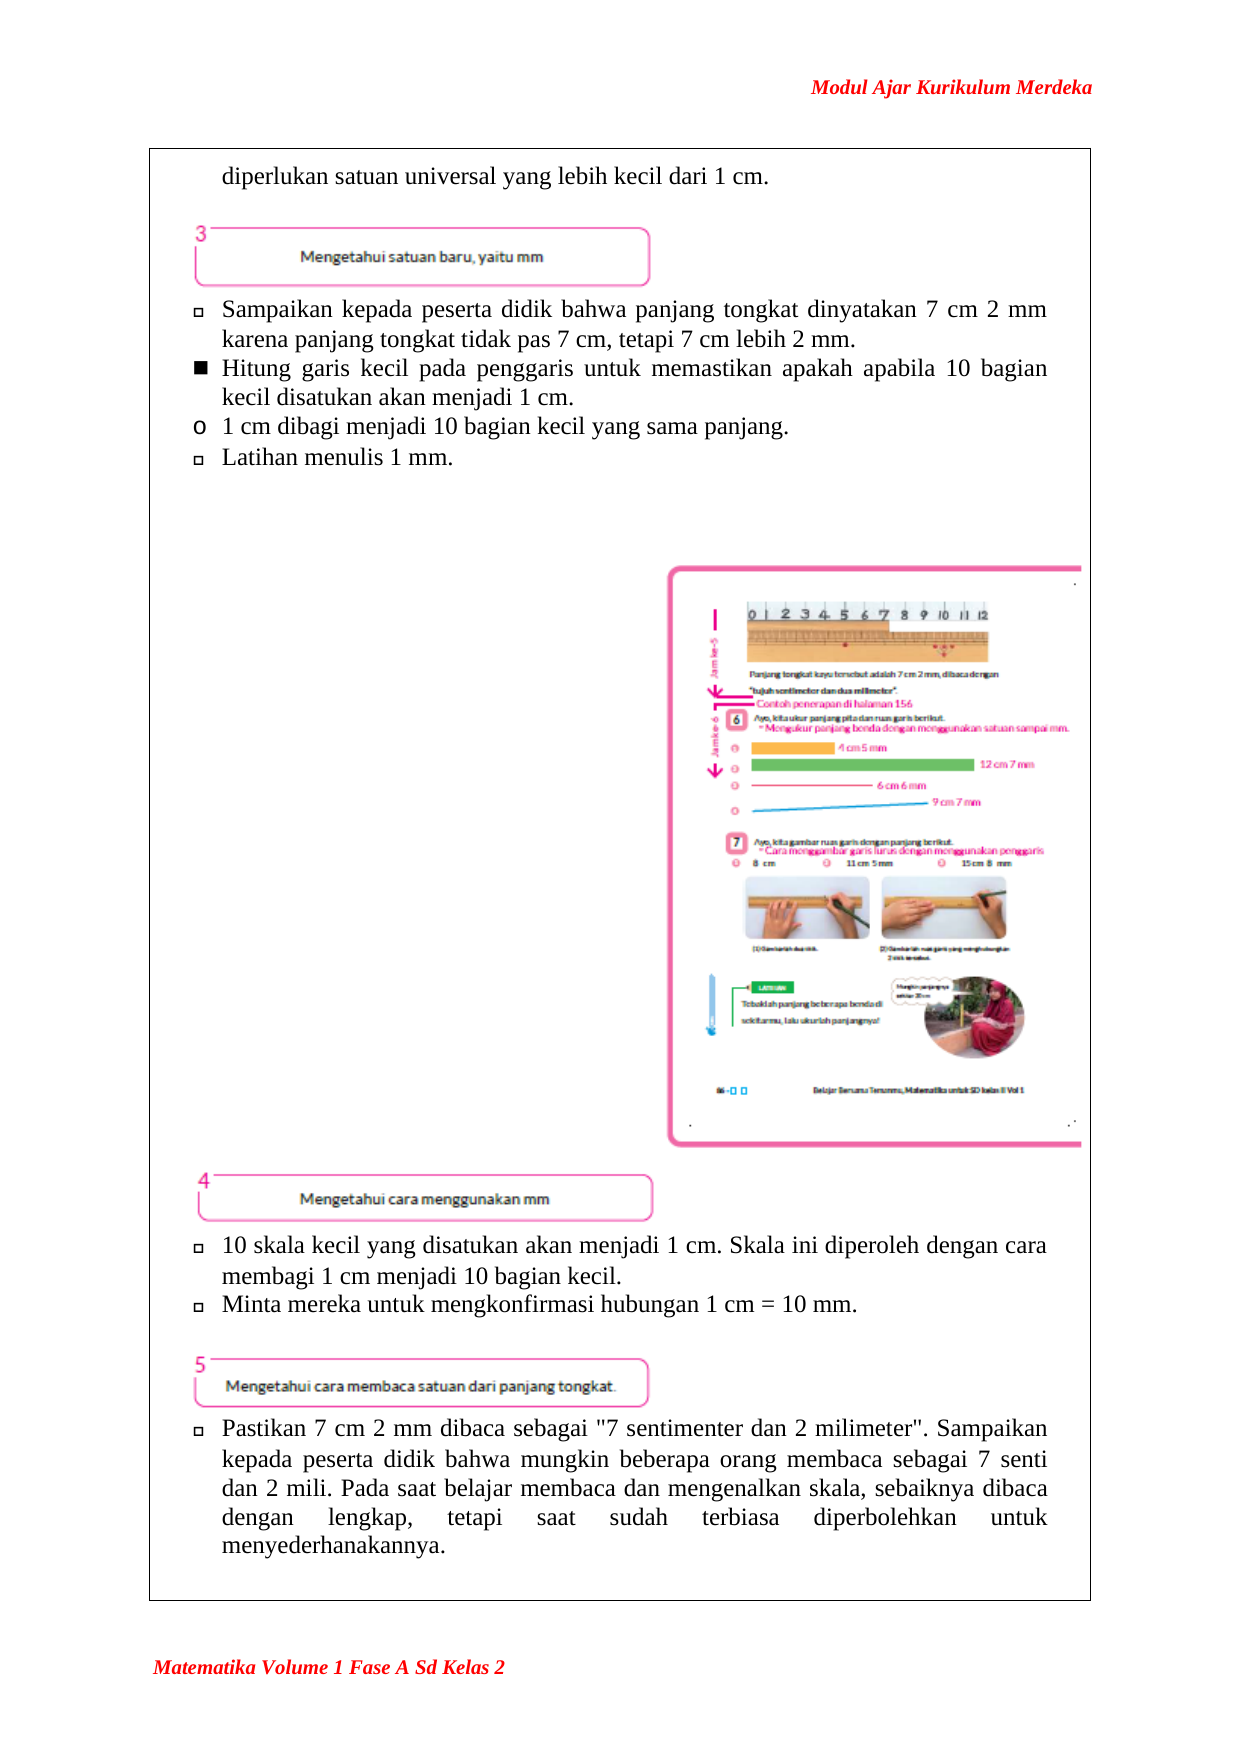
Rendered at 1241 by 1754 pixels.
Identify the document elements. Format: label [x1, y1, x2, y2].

table_cell [150, 149, 1090, 1600]
picture [192, 218, 657, 294]
picture [192, 1349, 655, 1414]
picture [664, 555, 1082, 1166]
picture [192, 1166, 660, 1230]
